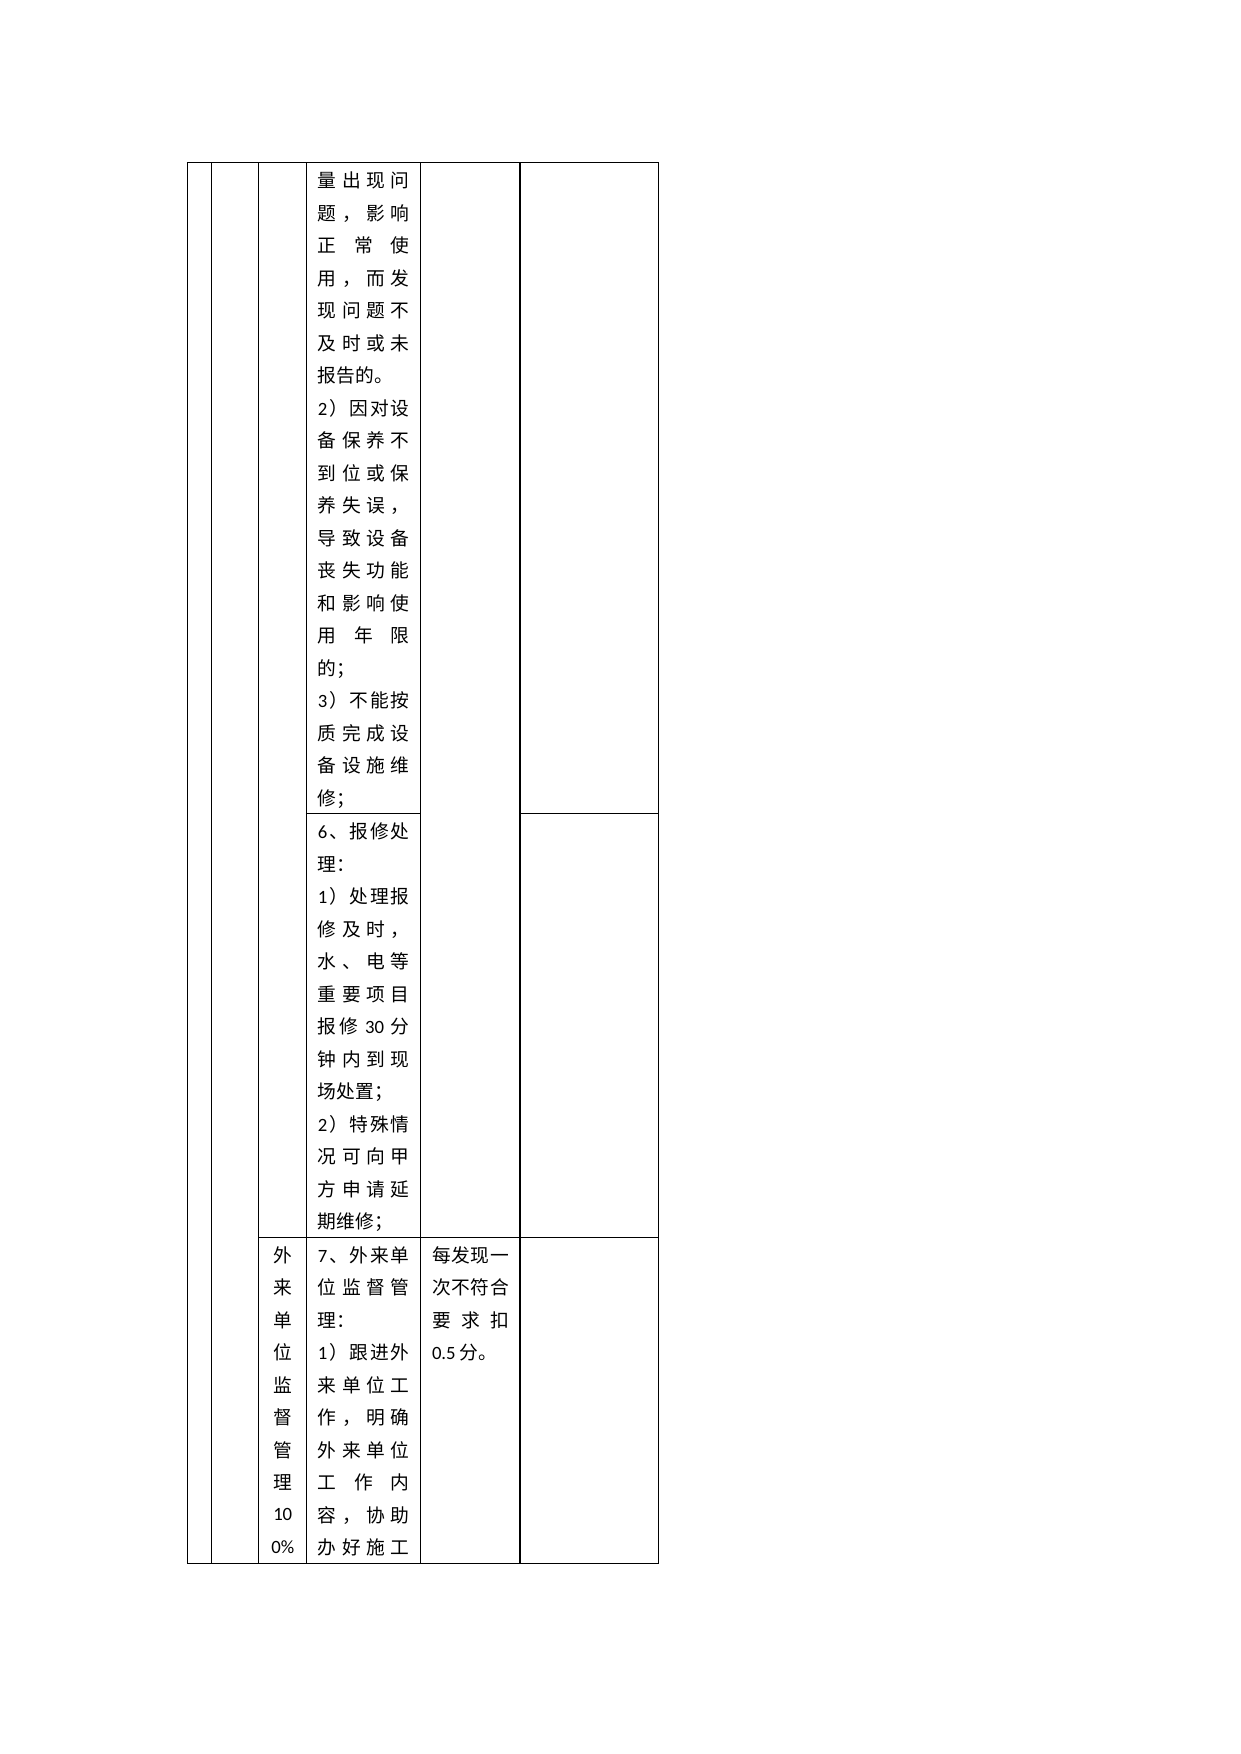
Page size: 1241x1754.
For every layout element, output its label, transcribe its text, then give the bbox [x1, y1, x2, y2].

table_cell 6、报修处理： 1）处理报修及时，水、电等重要项目报修30分钟内到现场处置； 2）特殊情况可向甲方申请延期维修； [307, 814, 420, 1237]
table_cell [521, 1238, 658, 1563]
table_cell 每发现一次不符合要求扣0.5分。 [421, 1238, 519, 1563]
table_cell [521, 163, 658, 813]
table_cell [307, 163, 420, 813]
table_cell 外来单位监督管理100%符合用户需求 [259, 1238, 306, 1563]
table_cell [521, 814, 658, 1237]
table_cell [307, 1238, 420, 1563]
